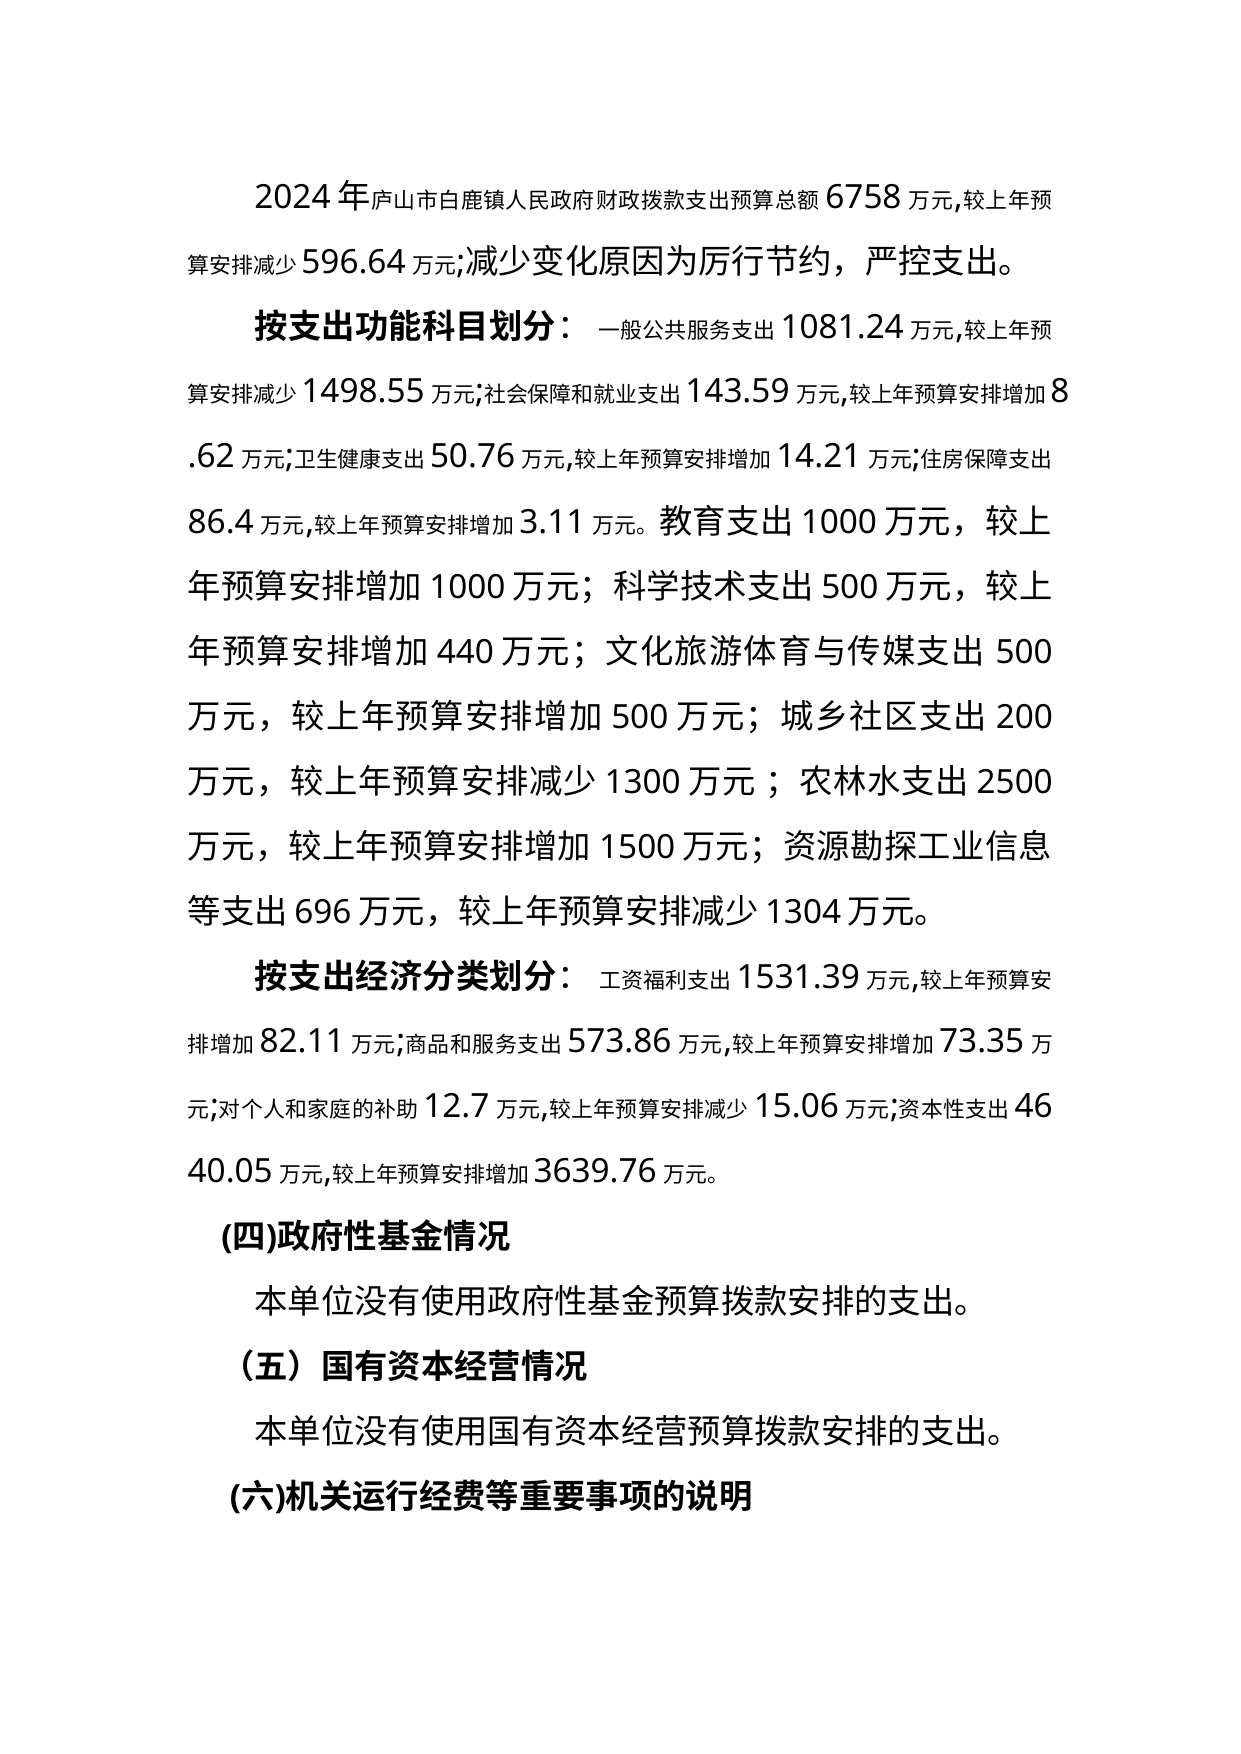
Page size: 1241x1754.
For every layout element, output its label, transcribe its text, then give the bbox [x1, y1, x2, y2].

text 按支出功能科目划分： 一般公共服务支出1081.24万元,较上年预算安排减少1498.55万元;社会保障和就业支出143.59万元,较上年预算安排增加8.62万元;卫生健康支出50.76万元,较上年预算安排增加14.21万元;住房保障支出86.4万元,较上年预算安排增加3.11万元。教育支出1000万元，较上年预算安排增加1000万元；科学技术支出500万元，较上年预算安排增加440万元；文化旅游体育与传媒支出 500万元，较上年预算安排增加500万元；城乡社区支出200万元，较上年预算安排减少1300万元 ；农林水支出2500万元，较上年预算安排增加1500万元；资源勘探工业信息等支出696万元，较上年预算安排减少1304万元。 [187, 292, 1053, 942]
text 本单位没有使用国有资本经营预算拨款安排的支出。 [187, 1397, 1053, 1462]
text （五）国有资本经营情况 [187, 1332, 1053, 1397]
text 按支出经济分类划分： 工资福利支出1531.39万元,较上年预算安排增加82.11万元;商品和服务支出573.86万元,较上年预算安排增加73.35万元;对个人和家庭的补助12.7万元,较上年预算安排减少15.06万元;资本性支出4640.05万元,较上年预算安排增加3639.76万元。 [187, 942, 1053, 1202]
text (六)机关运行经费等重要事项的说明 [187, 1462, 1053, 1527]
text (四)政府性基金情况 [187, 1202, 1053, 1267]
text 本单位没有使用政府性基金预算拨款安排的支出。 [187, 1267, 1053, 1332]
text 2024年庐山市白鹿镇人民政府财政拨款支出预算总额6758万元,较上年预算安排减少596.64万元;减少变化原因为厉行节约，严控支出。 [187, 162, 1053, 292]
